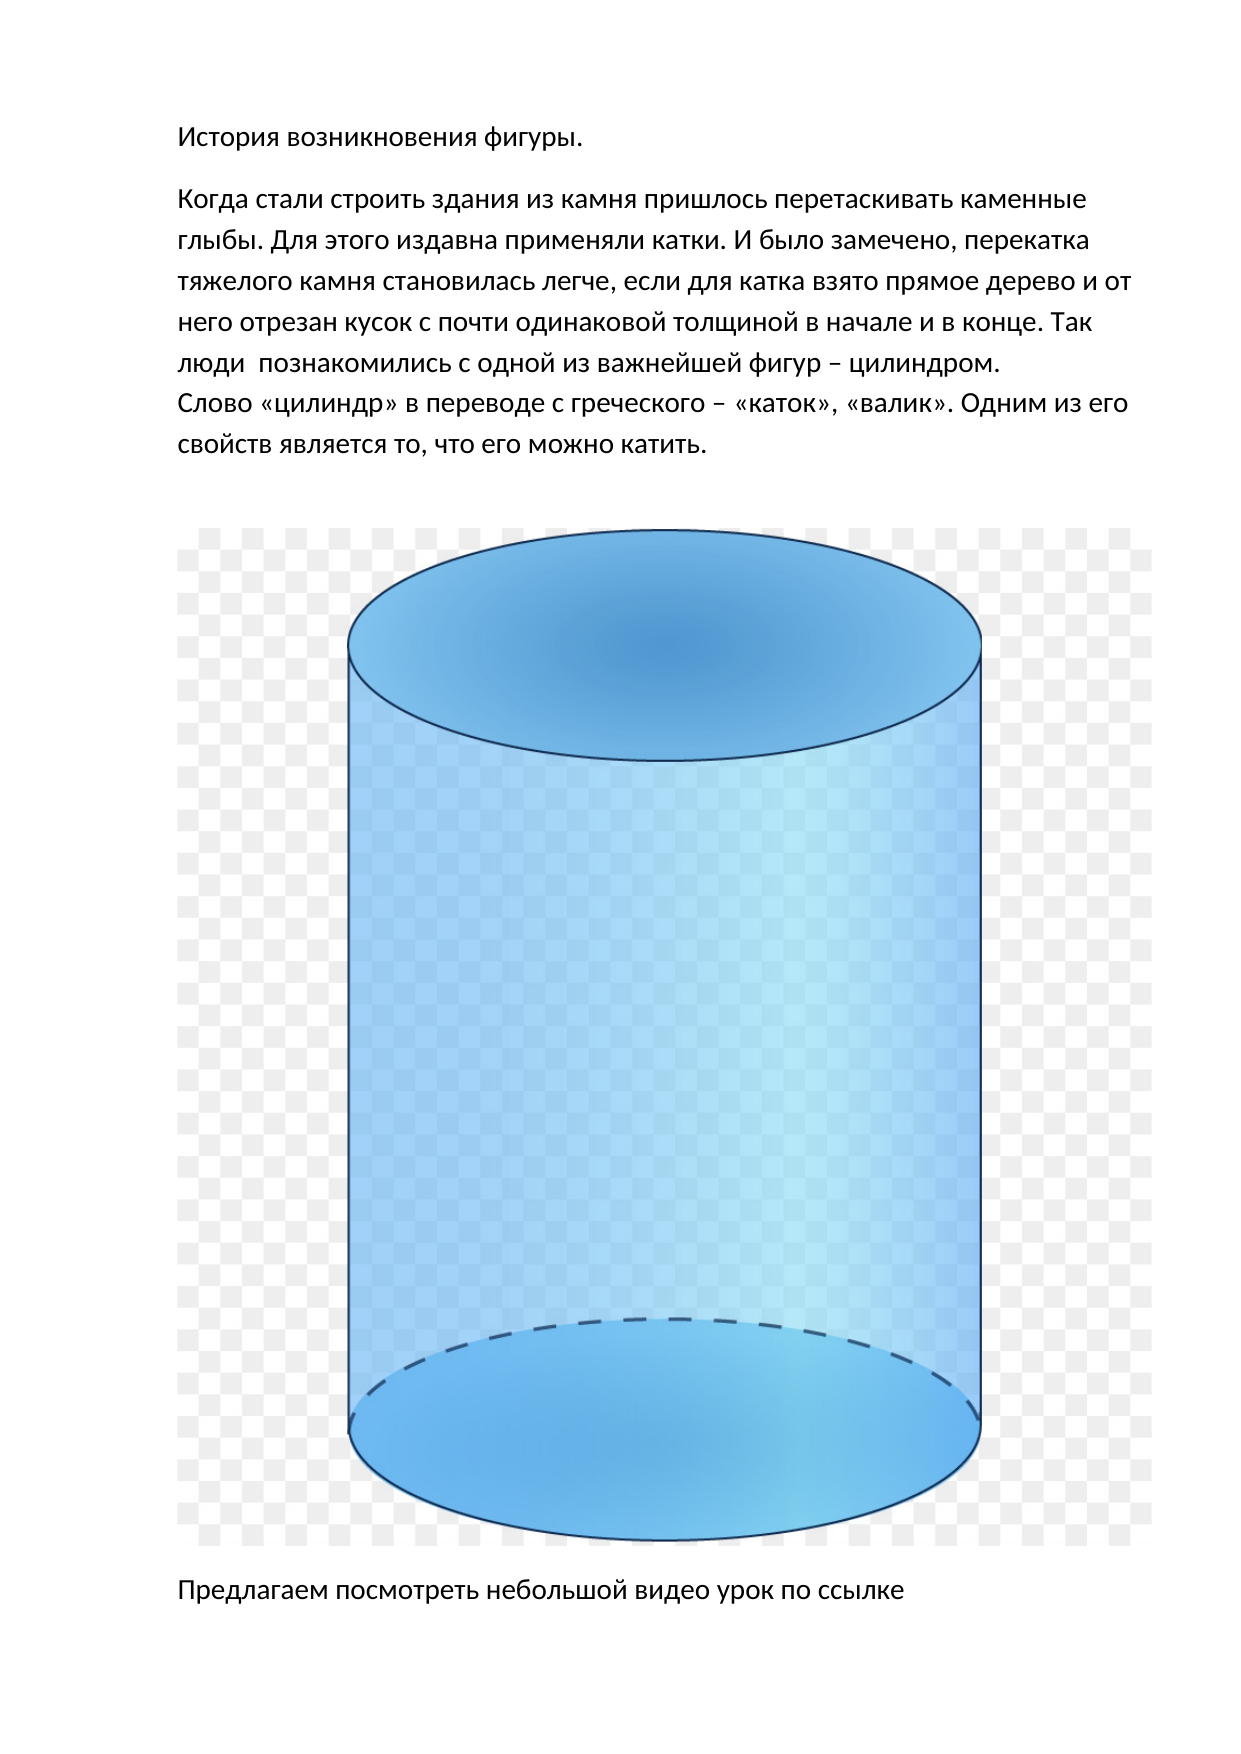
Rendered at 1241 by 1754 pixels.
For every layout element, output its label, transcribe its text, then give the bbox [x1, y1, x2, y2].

text Когда стали строить здания из камня пришлось перетаскивать каменные глыбы. Для этого издавна применяли катки. И было замечено, перекатка тяжелого камня становилась легче, если для катка взято прямое дерево и от него отрезан кусок с почти одинаковой толщиной в начале и в конце. Так люди познакомились с одной из важнейшей фигур – цилиндром. [177, 180, 1152, 379]
text Слово «цилиндр» в переводе с греческого – «каток», «валик». Одним из его свойств является то, что его можно катить. [177, 384, 1152, 461]
text Предлагаем посмотреть небольшой видео урок по ссылке [177, 1571, 1152, 1607]
text История возникновения фигуры. [177, 118, 1152, 154]
picture [177, 528, 1152, 1546]
